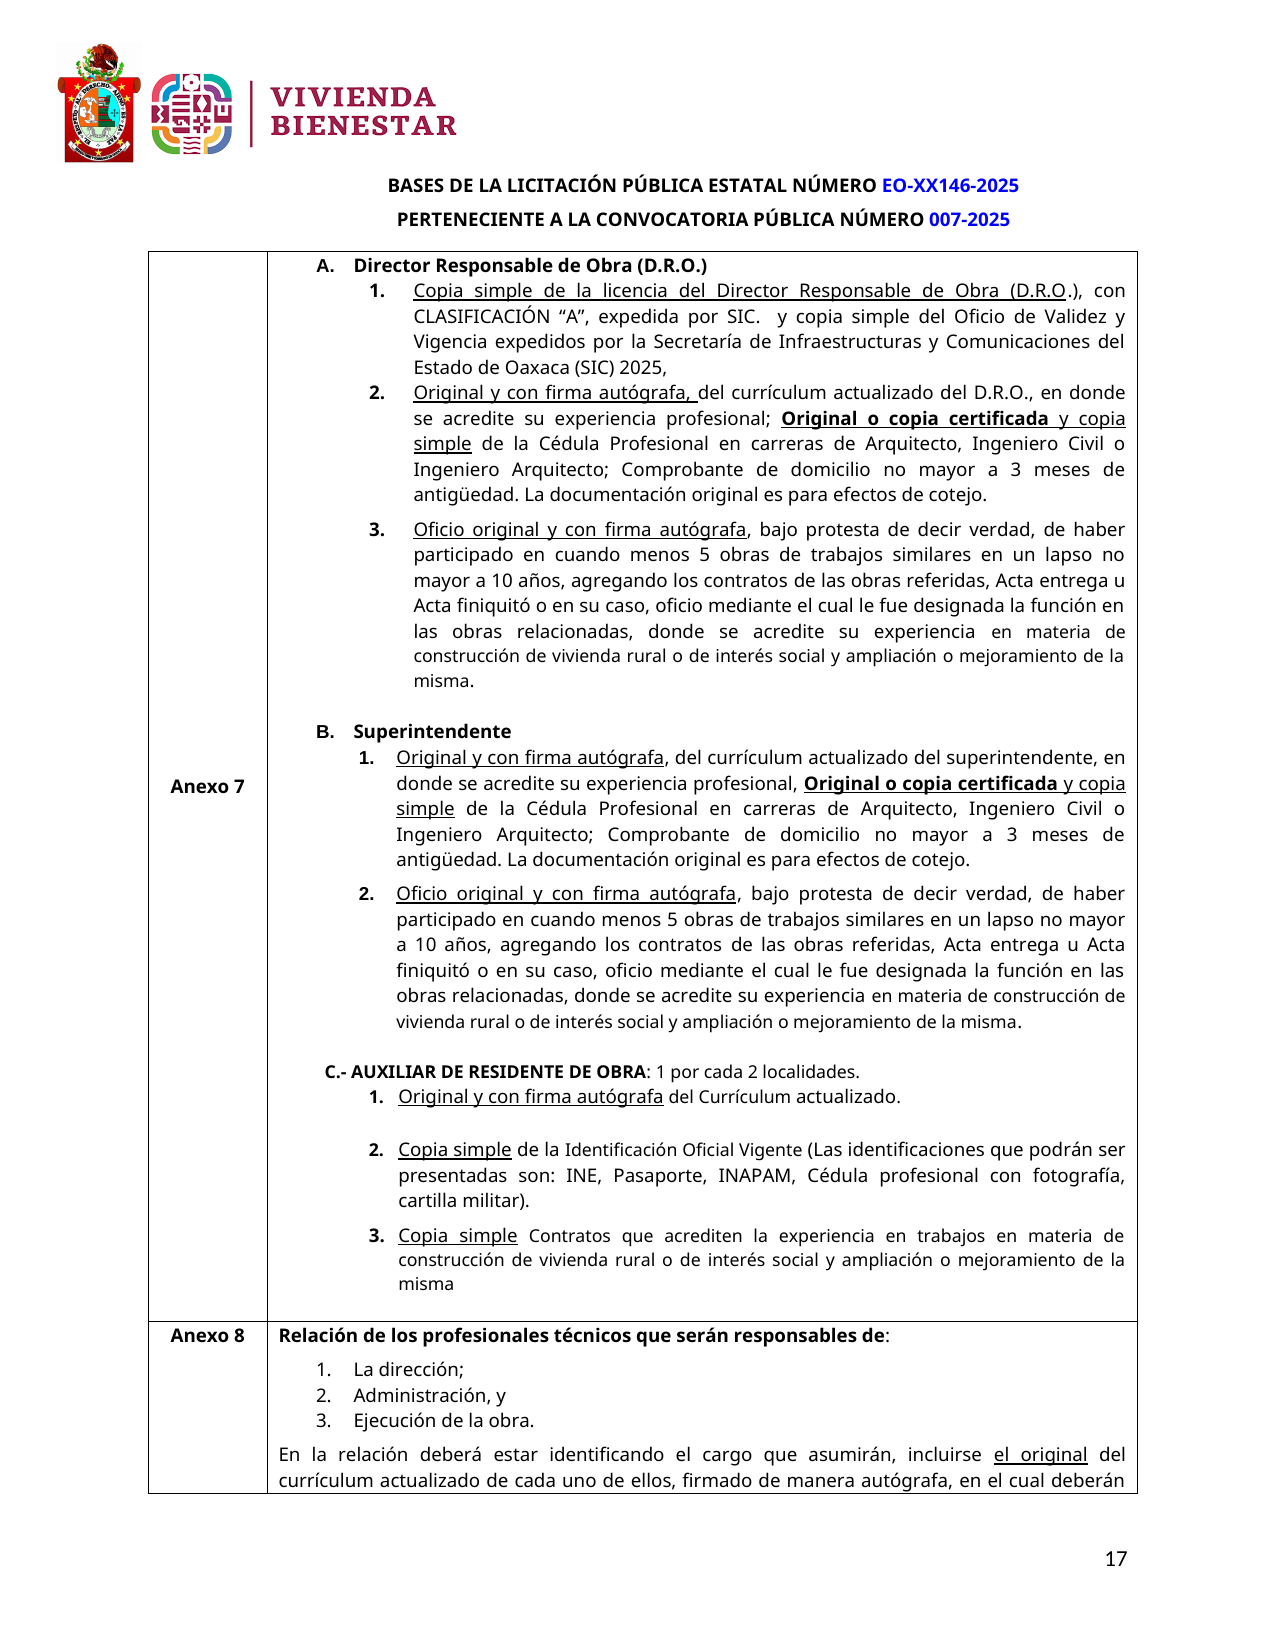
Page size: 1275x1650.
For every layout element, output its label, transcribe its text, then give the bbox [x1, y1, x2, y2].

picture [55, 42, 143, 165]
picture [147, 66, 473, 163]
table_cell Director Responsable de Obra (D.R.O.) Copia simple de la licencia del Director Responsable de Obra (D.R.O.), con CLASIFICACIÓN “A”, expedida por SIC. y copia simple del Oficio de Validez y Vigencia expedidos por la Secretaría de Infraestructuras y Comunicaciones del Estado de Oaxaca (SIC) 2025, Original y con firma autógrafa, del currículum actualizado del D.R.O., en donde se acredite su experiencia profesional; Original o copia certificada y copia simple de la Cédula Profesional en carreras de Arquitecto, Ingeniero Civil o Ingeniero Arquitecto; Comprobante de domicilio no mayor a 3 meses de antigüedad. La documentación original es para efectos de cotejo. Oficio original y con firma autógrafa, bajo protesta de decir verdad, de haber participado en cuando menos 5 obras de trabajos similares en un lapso no mayor a 10 años, agregando los contratos de las obras referidas, Acta entrega u Acta finiquitó o en su caso, oficio mediante el cual le fue designada la función en las obras relacionadas, donde se acredite su experiencia en materia de construcción de vivienda rural o de interés social y ampliación o mejoramiento de la misma. Superintendente Original y con firma autógrafa, del currículum actualizado del superintendente, en donde se acredite su experiencia profesional, Original o copia certificada y copia simple de la Cédula Profesional en carreras de Arquitecto, Ingeniero Civil o Ingeniero Arquitecto; Comprobante de domicilio no mayor a 3 meses de antigüedad. La documentación original es para efectos de cotejo. Oficio original y con firma autógrafa, bajo protesta de decir verdad, de haber participado en cuando menos 5 obras de trabajos similares en un lapso no mayor a 10 años, agregando los contratos de las obras referidas, Acta entrega u Acta finiquitó o en su caso, oficio mediante el cual le fue designada la función en las obras relacionadas, donde se acredite su experiencia en materia de construcción de vivienda rural o de interés social y ampliación o mejoramiento de la misma. C.- AUXILIAR DE RESIDENTE DE OBRA: 1 por cada 2 localidades. Original y con firma autógrafa del Currículum actualizado. Copia simple de la Identificación Oficial Vigente (Las identificaciones que podrán ser presentadas son: INE, Pasaporte, INAPAM, Cédula profesional con fotografía, cartilla militar). Copia simple Contratos que acrediten la experiencia en trabajos en materia de construcción de vivienda rural o de interés social y ampliación o mejoramiento de la misma [268, 252, 1137, 1321]
table_cell Anexo 7 [149, 252, 267, 1321]
table_cell Anexo 8 [149, 1322, 267, 1492]
